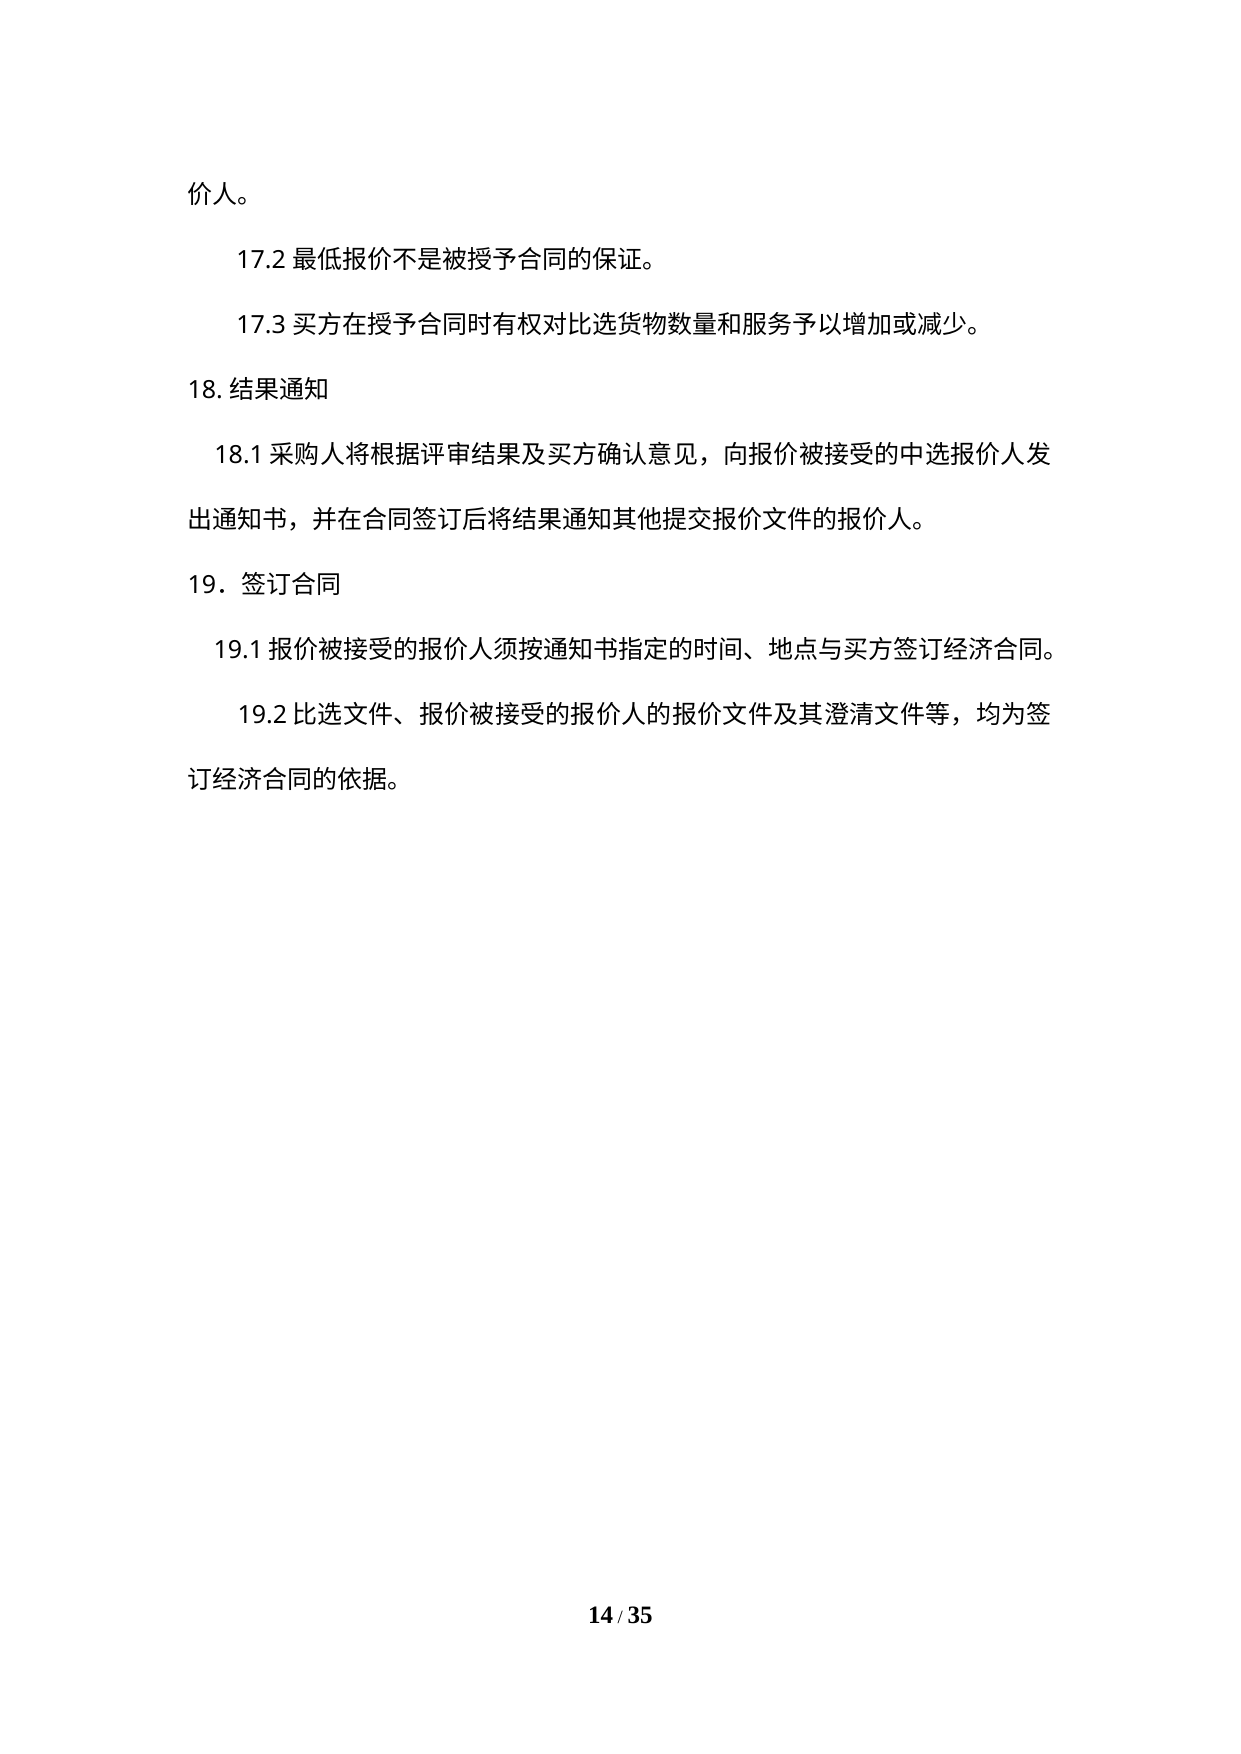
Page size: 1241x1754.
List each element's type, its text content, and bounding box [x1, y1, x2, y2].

text 19.1报价被接受的报价人须按通知书指定的时间、地点与买方签订经济合同。 [187, 615, 1053, 680]
text 18. 结果通知 [187, 355, 1053, 420]
text 17.3 买方在授予合同时有权对比选货物数量和服务予以增加或减少。 [187, 290, 1053, 355]
text 19.2比选文件、报价被接受的报价人的报价文件及其澄清文件等，均为签订经济合同的依据。 [187, 680, 1053, 810]
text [187, 160, 1053, 225]
text 18.1采购人将根据评审结果及买方确认意见，向报价被接受的中选报价人发出通知书，并在合同签订后将结果通知其他提交报价文件的报价人。 [187, 420, 1053, 550]
text 19．签订合同 [187, 550, 1053, 615]
text 17.2 最低报价不是被授予合同的保证。 [187, 225, 1053, 290]
